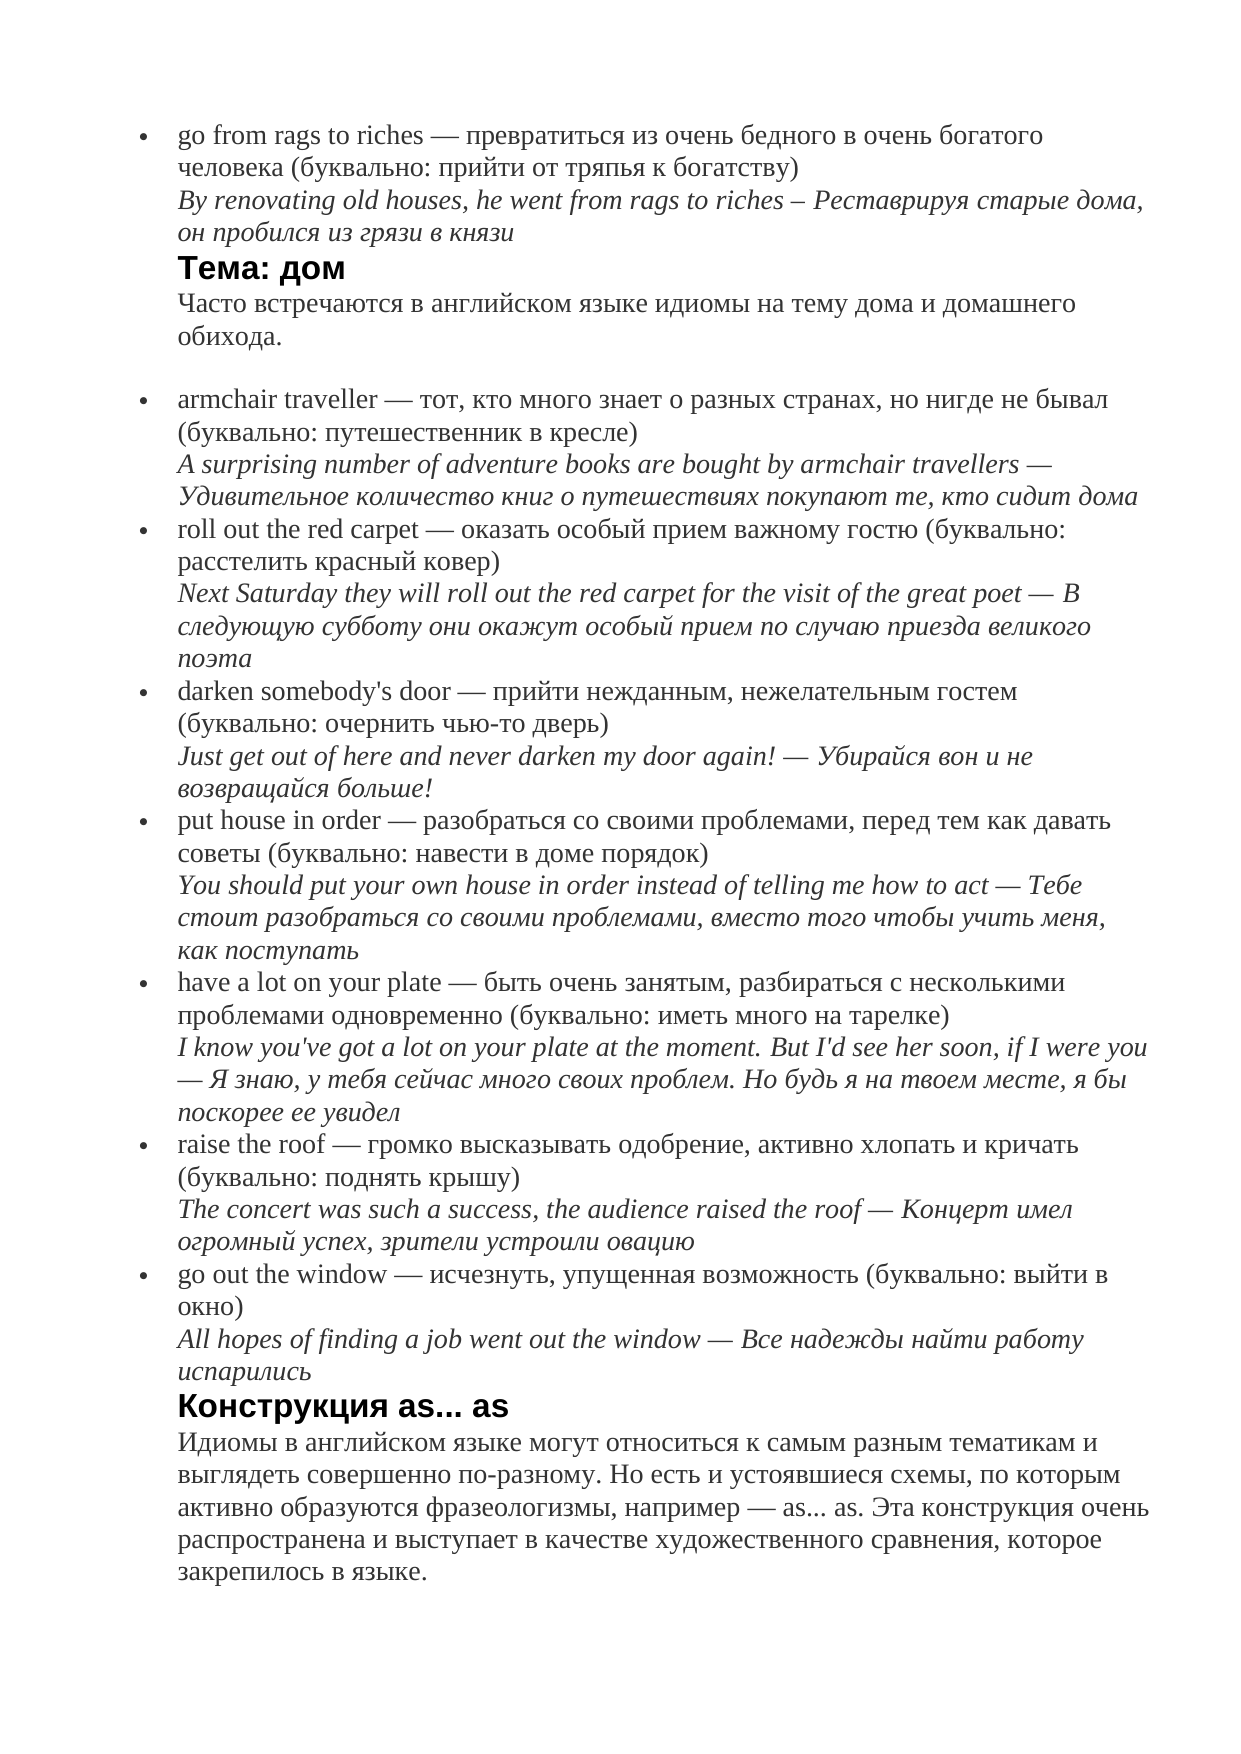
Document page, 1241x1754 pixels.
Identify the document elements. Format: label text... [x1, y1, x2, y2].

list roll out the red carpet — оказать особый прием важному гостю (буквально: расстелить красный ковер) [140, 512, 1152, 577]
text A surprising number of adventure books are bought by armchair travellers — Удивительное количество книг о путешествиях покупают те, кто сидит дома [177, 447, 1152, 512]
text Идиомы в английском языке могут относиться к самым разным тематикам и выглядеть совершенно по-разному. Но есть и устоявшиеся схемы, по которым активно образуются фразеологизмы, например — as... as. Эта конструкция очень распространена и выступает в качестве художественного сравнения, которое закрепилось в языке. [177, 1425, 1152, 1587]
text All hopes of finding a job went out the window — Все надежды найти работу испарились [177, 1322, 1152, 1386]
list put house in order — разобраться со своими проблемами, перед тем как давать советы (буквально: навести в доме порядок) [140, 803, 1152, 868]
list go from rags to riches — превратиться из очень бедного в очень богатого человека (буквально: прийти от тряпья к богатству) [140, 118, 1152, 183]
text The concert was such a success, the audience raised the roof — Концерт имел огромный успех, зрители устроили овацию [177, 1192, 1152, 1257]
list darken somebody's door — прийти нежданным, нежелательным гостем (буквально: очернить чью-то дверь) [140, 674, 1152, 738]
text Конструкция as... as [177, 1386, 1152, 1425]
text You should put your own house in order instead of telling me how to act — Тебе стоит разобраться со своими проблемами, вместо того чтобы учить меня, как поступать [177, 868, 1152, 965]
text Часто встречаются в английском языке идиомы на тему дома и домашнего обихода. [177, 286, 1152, 351]
text Next Saturday they will roll out the red carpet for the visit of the great poet — В следующую субботу они окажут особый прием по случаю приезда великого поэта [177, 577, 1152, 674]
list armchair traveller — тот, кто много знает о разных странах, но нигде не бывал (буквально: путешественник в кресле) [140, 382, 1152, 447]
list have a lot on your plate — быть очень занятым, разбираться с несколькими проблемами одновременно (буквально: иметь много на тарелке) [140, 965, 1152, 1030]
text I know you've got a lot on your plate at the moment. But I'd see her soon, if I were you — Я знаю, у тебя сейчас много своих проблем. Но будь я на твоем месте, я бы поскорее ее увидел [177, 1030, 1152, 1127]
text Тема: дом [177, 248, 1152, 286]
text By renovating old houses, he went from rags to riches – Реставрируя старые дома, он пробился из грязи в князи [177, 183, 1152, 248]
list go out the window — исчезнуть, упущенная возможность (буквально: выйти в окно) [140, 1257, 1152, 1322]
text Just get out of here and never darken my door again! — Убирайся вон и не возвращайся больше! [177, 738, 1152, 803]
list raise the roof — громко высказывать одобрение, активно хлопать и кричать (буквально: поднять крышу) [140, 1127, 1152, 1192]
